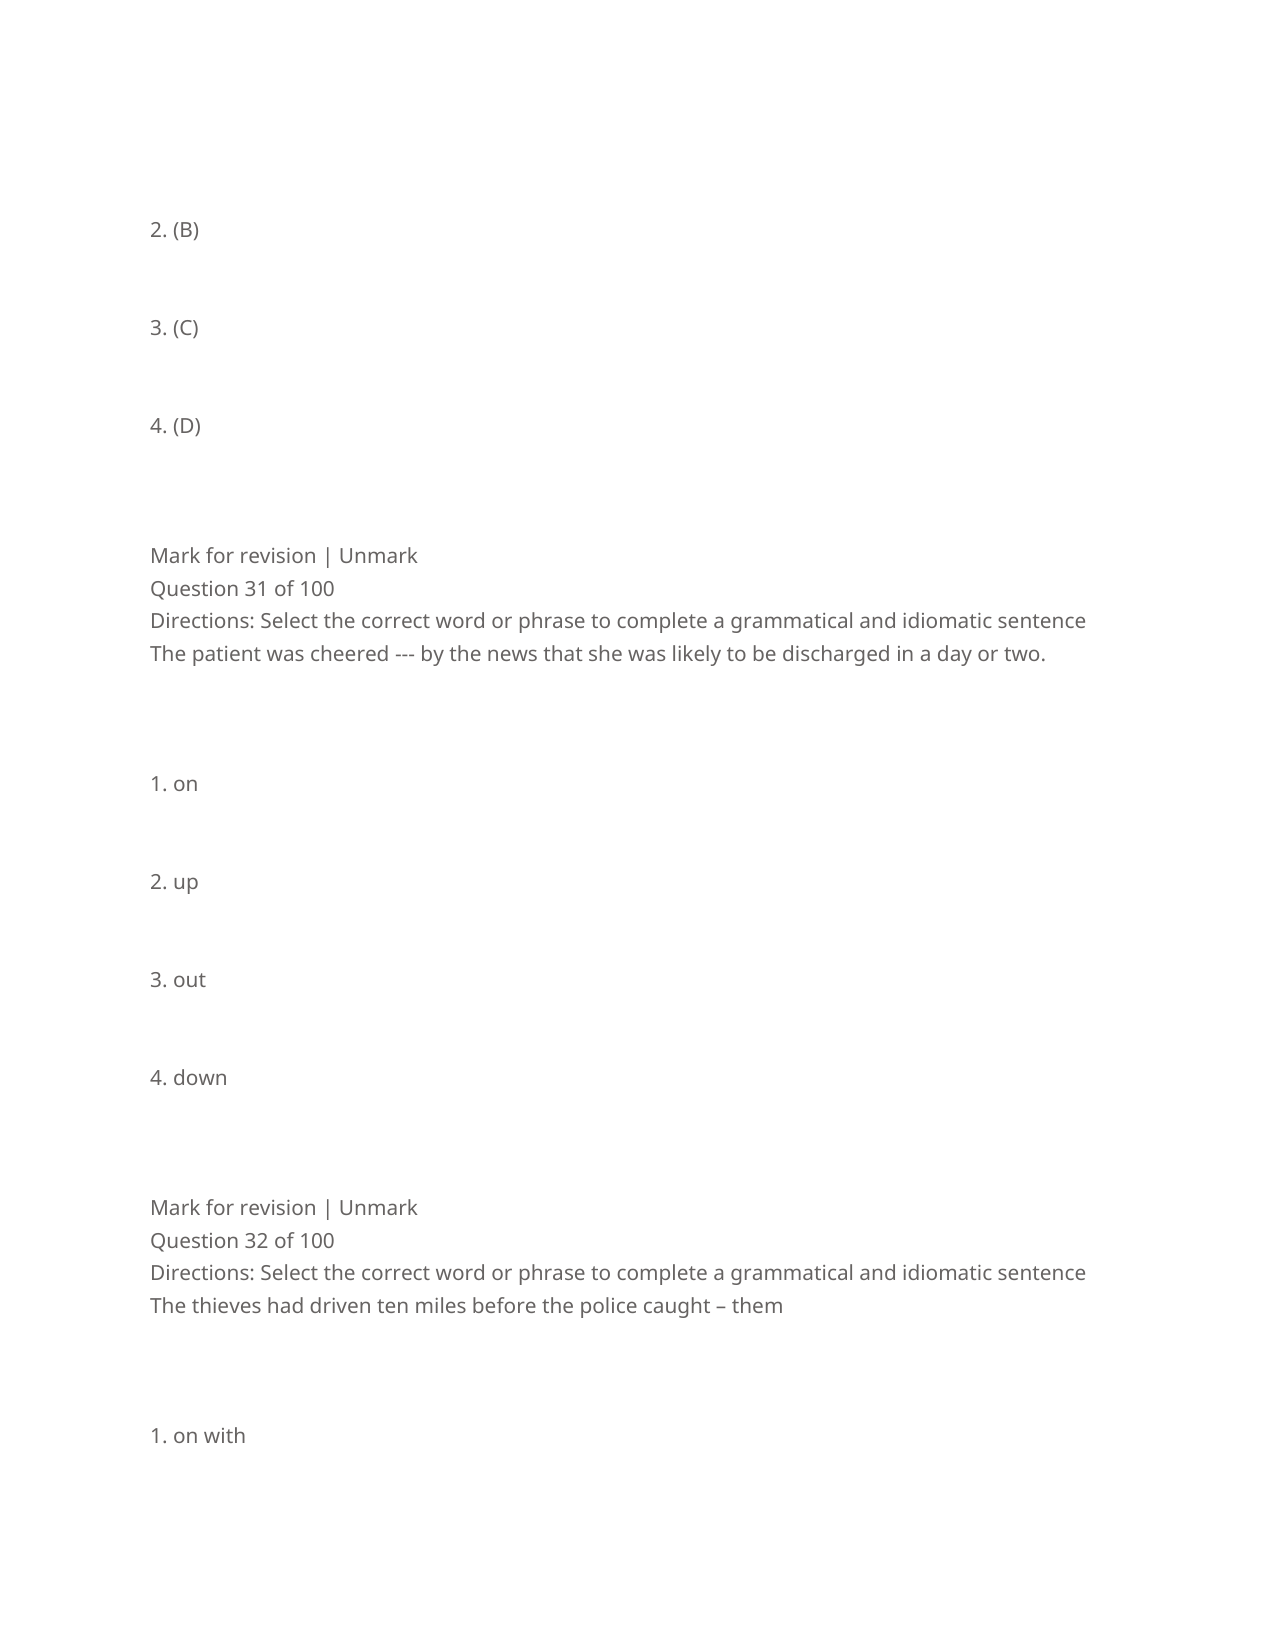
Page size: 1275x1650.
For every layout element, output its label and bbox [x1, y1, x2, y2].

text [150, 150, 1125, 1483]
